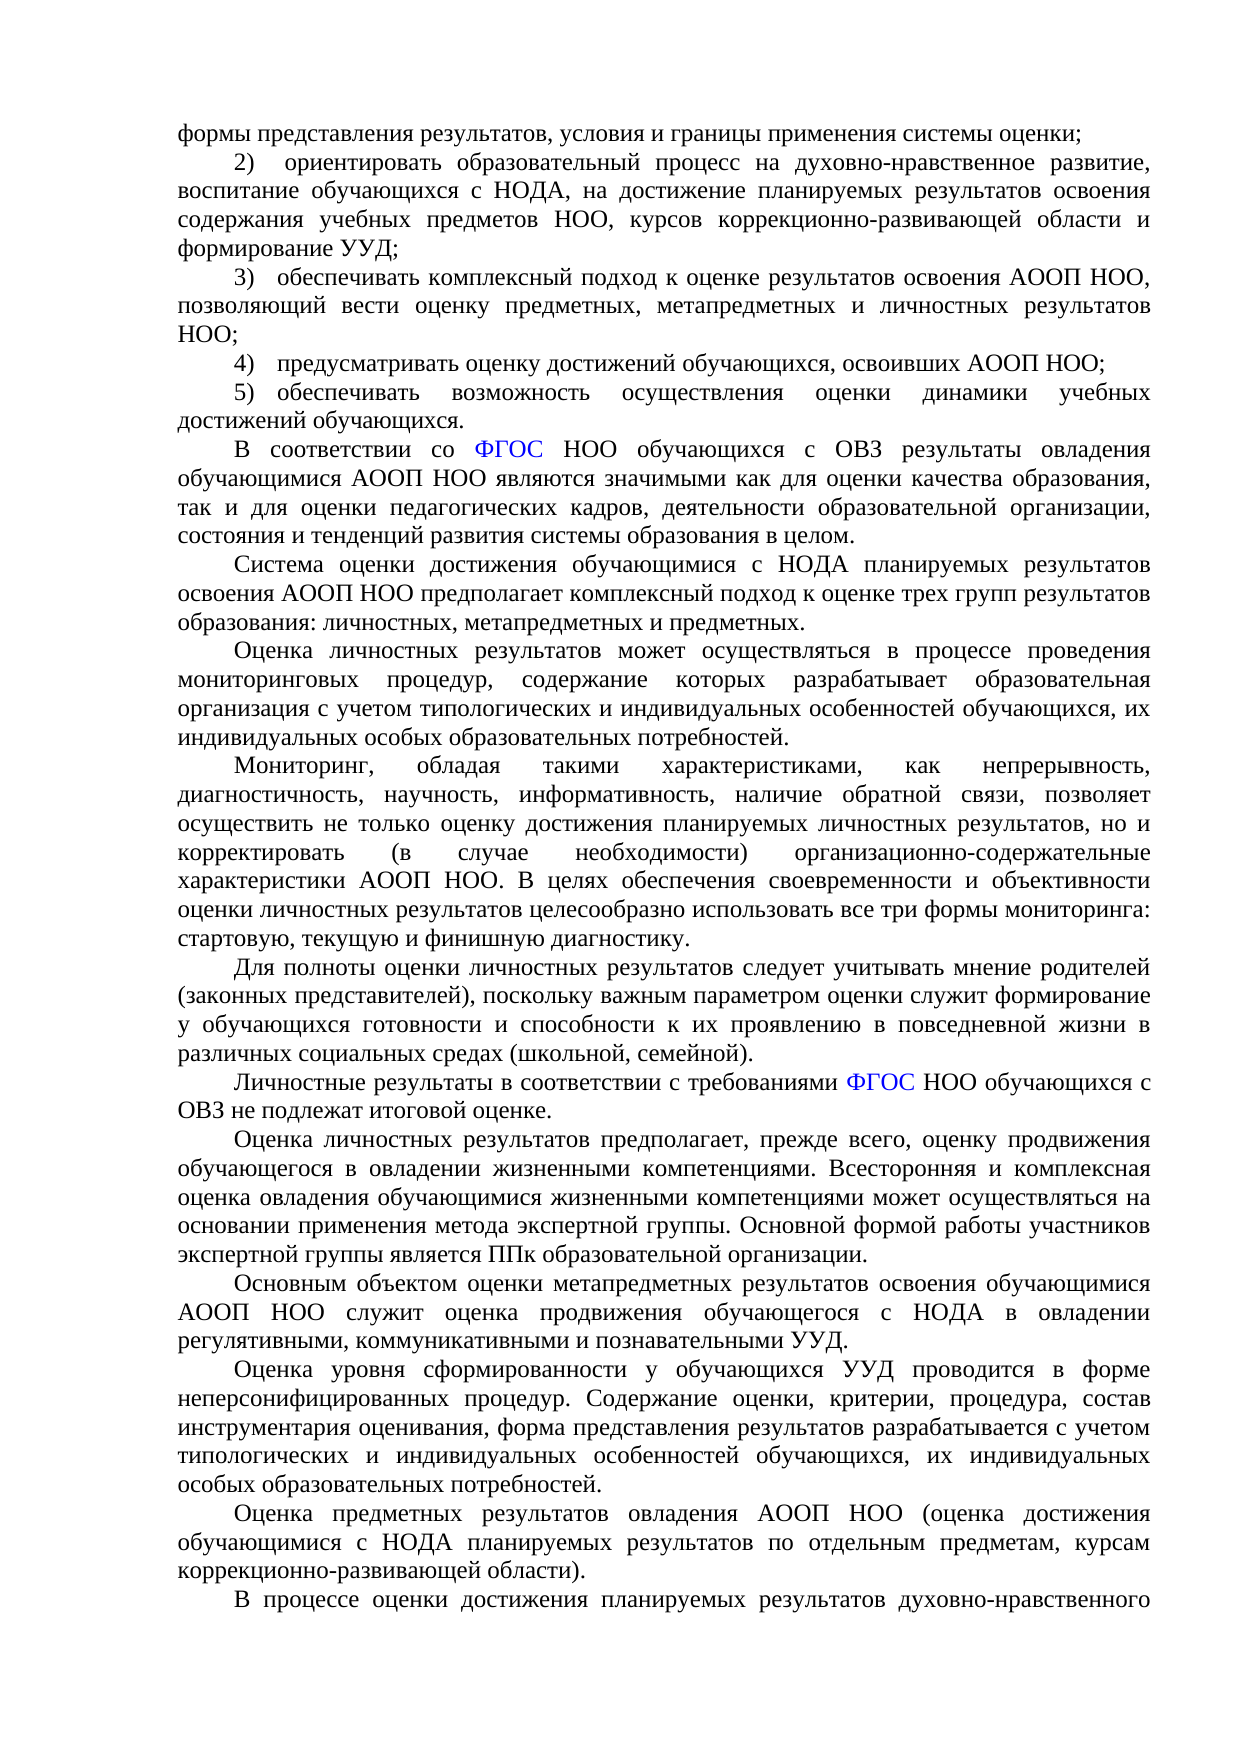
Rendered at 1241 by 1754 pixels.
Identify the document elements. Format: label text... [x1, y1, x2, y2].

list предусматривать оценку достижений обучающихся, освоивших АООП НОО; [177, 348, 1151, 377]
list обеспечивать комплексный подход к оценке результатов освоения АООП НОО, позволяющий вести оценку предметных, метапредметных и личностных результатов НОО; [177, 262, 1151, 348]
text Оценка личностных результатов предполагает, прежде всего, оценку продвижения обучающегося в овладении жизненными компетенциями. Всесторонняя и комплексная оценка овладения обучающимися жизненными компетенциями может осуществляться на основании применения метода экспертной группы. Основной формой работы участников экспертной группы является ППк образовательной организации. [177, 1124, 1151, 1268]
text Для полноты оценки личностных результатов следует учитывать мнение родителей (законных представителей), поскольку важным параметром оценки служит формирование у обучающихся готовности и способности к их проявлению в повседневной жизни в различных социальных средах (школьной, семейной). [177, 952, 1151, 1067]
text Система оценки достижения обучающимися с НОДА планируемых результатов освоения АООП НОО предполагает комплексный подход к оценке трех групп результатов образования: личностных, метапредметных и предметных. [177, 549, 1151, 636]
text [177, 1584, 1151, 1613]
text В соответствии со ФГОС НОО обучающихся с ОВЗ результаты овладения обучающимися АООП НОО являются значимыми как для оценки качества образования, так и для оценки педагогических кадров, деятельности образовательной организации, состояния и тенденций развития системы образования в целом. [177, 434, 1151, 549]
text Оценка личностных результатов может осуществляться в процессе проведения мониторинговых процедур, содержание которых разрабатывает образовательная организация с учетом типологических и индивидуальных особенностей обучающихся, их индивидуальных особых образовательных потребностей. [177, 636, 1151, 751]
text Оценка уровня сформированности у обучающихся УУД проводится в форме неперсонифицированных процедур. Содержание оценки, критерии, процедура, состав инструментария оценивания, форма представления результатов разрабатывается с учетом типологических и индивидуальных особенностей обучающихся, их индивидуальных особых образовательных потребностей. [177, 1354, 1151, 1498]
text Основным объектом оценки метапредметных результатов освоения обучающимися АООП НОО служит оценка продвижения обучающегося с НОДА в овладении регулятивными, коммуникативными и познавательными УУД. [177, 1268, 1151, 1354]
text Личностные результаты в соответствии с требованиями ФГОС НОО обучающихся с ОВЗ не подлежат итоговой оценке. [177, 1067, 1151, 1124]
list обеспечивать возможность осуществления оценки динамики учебных достижений обучающихся. [177, 377, 1151, 434]
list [177, 118, 1151, 147]
text Мониторинг, обладая такими характеристиками, как непрерывность, диагностичность, научность, информативность, наличие обратной связи, позволяет осуществить не только оценку достижения планируемых личностных результатов, но и корректировать (в случае необходимости) организационно-содержательные характеристики АООП НОО. В целях обеспечения своевременности и объективности оценки личностных результатов целесообразно использовать все три формы мониторинга: стартовую, текущую и финишную диагностику. [177, 751, 1151, 952]
list ориентировать образовательный процесс на духовно-нравственное развитие, воспитание обучающихся с НОДА, на достижение планируемых результатов освоения содержания учебных предметов НОО, курсов коррекционно-развивающей области и формирование УУД; [177, 147, 1151, 262]
text Оценка предметных результатов овладения АООП НОО (оценка достижения обучающимися с НОДА планируемых результатов по отдельным предметам, курсам коррекционно-развивающей области). [177, 1498, 1151, 1584]
